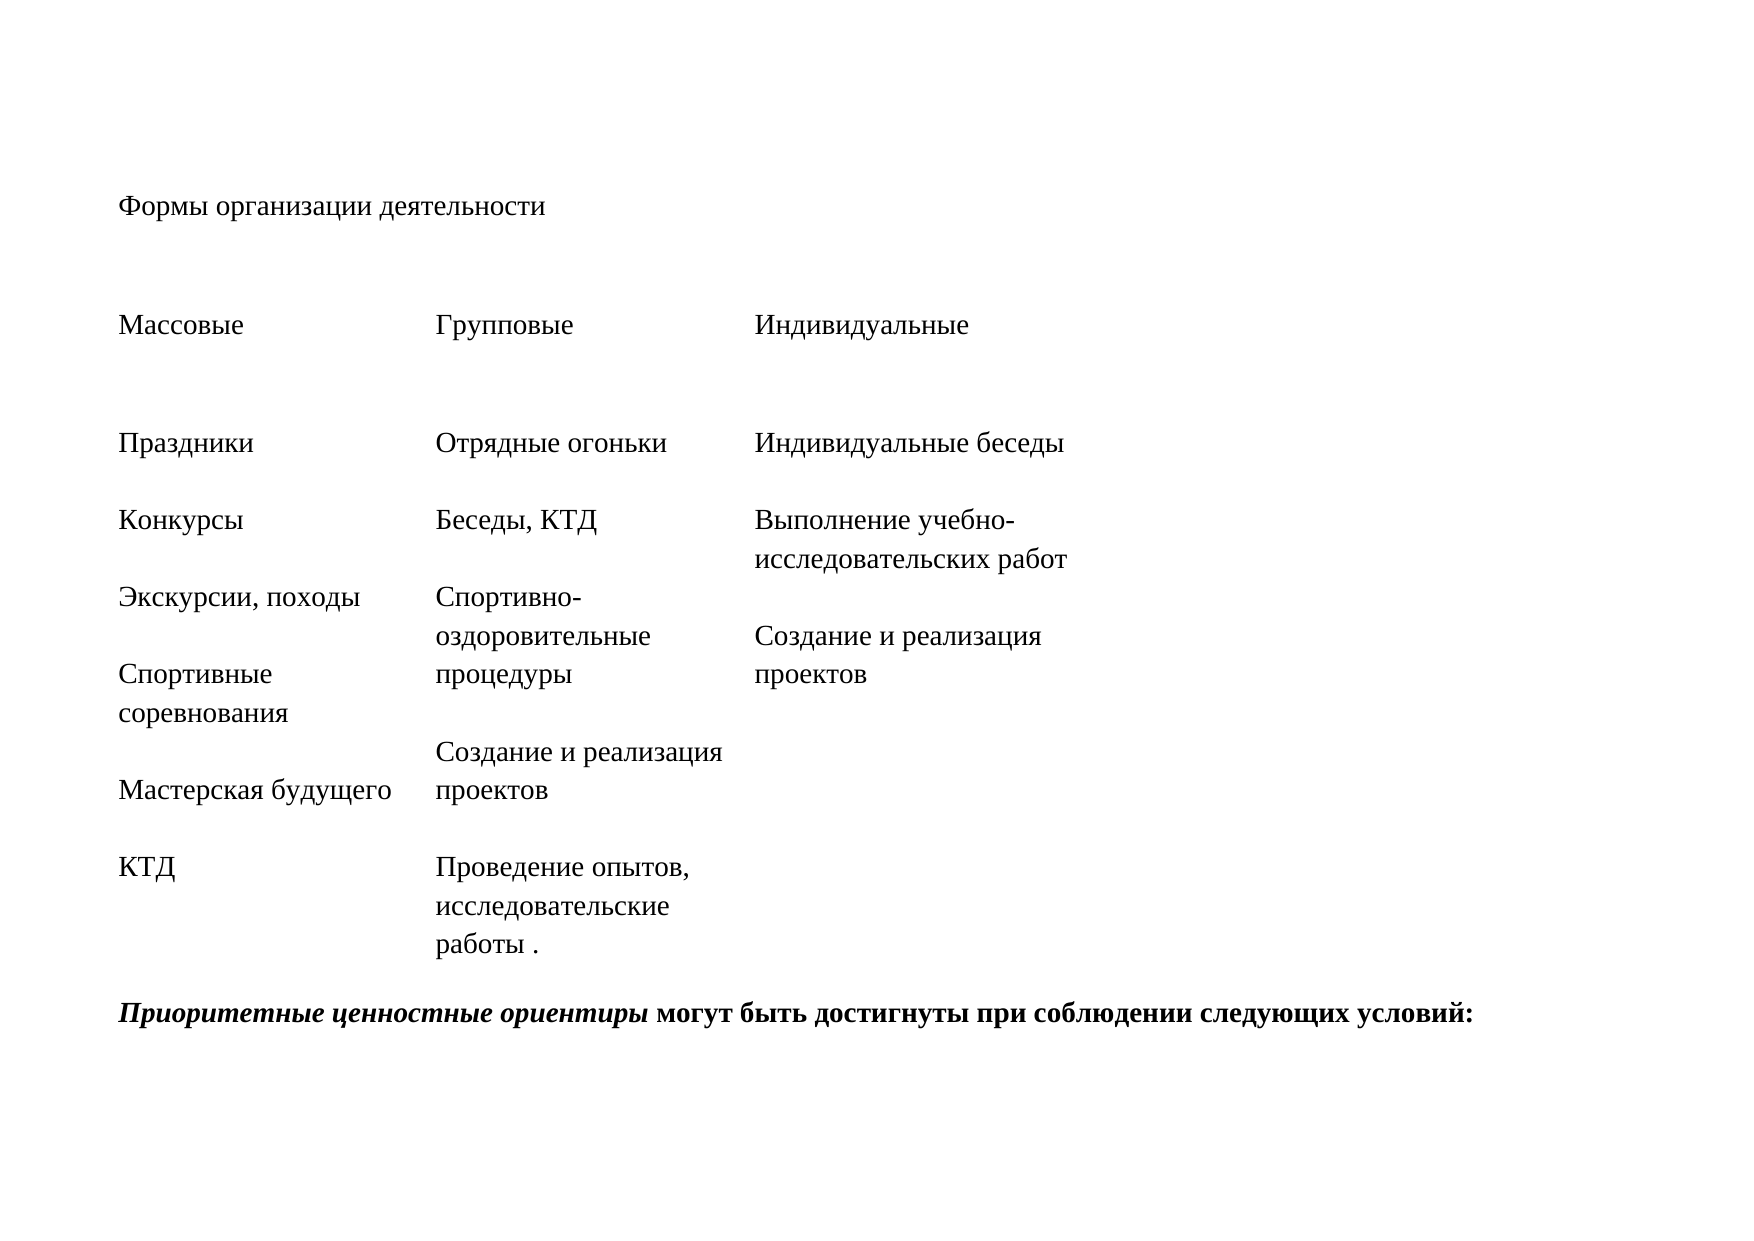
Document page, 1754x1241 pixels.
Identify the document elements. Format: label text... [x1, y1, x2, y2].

table_cell Отрядные огоньки Беседы, КТД Спортивно-оздоровительные процедуры Создание и реализация проектов Проведение опытов, исследовательские работы . [425, 376, 743, 996]
table_cell Индивидуальные беседы Выполнение учебно-исследовательских работ Создание и реализация проектов [743, 376, 1106, 996]
table_cell Массовые [107, 257, 424, 376]
table_header Формы организации деятельности [107, 177, 1106, 257]
table_cell Индивидуальные [743, 257, 1106, 376]
table_cell Праздники Конкурсы Экскурсии, походы Спортивные соревнования Мастерская будущего КТД [107, 376, 424, 996]
table_cell Групповые [425, 257, 743, 376]
text Приоритетные ценностные ориентиры могут быть достигнуты при соблюдении следующих условий: [118, 996, 1636, 1029]
